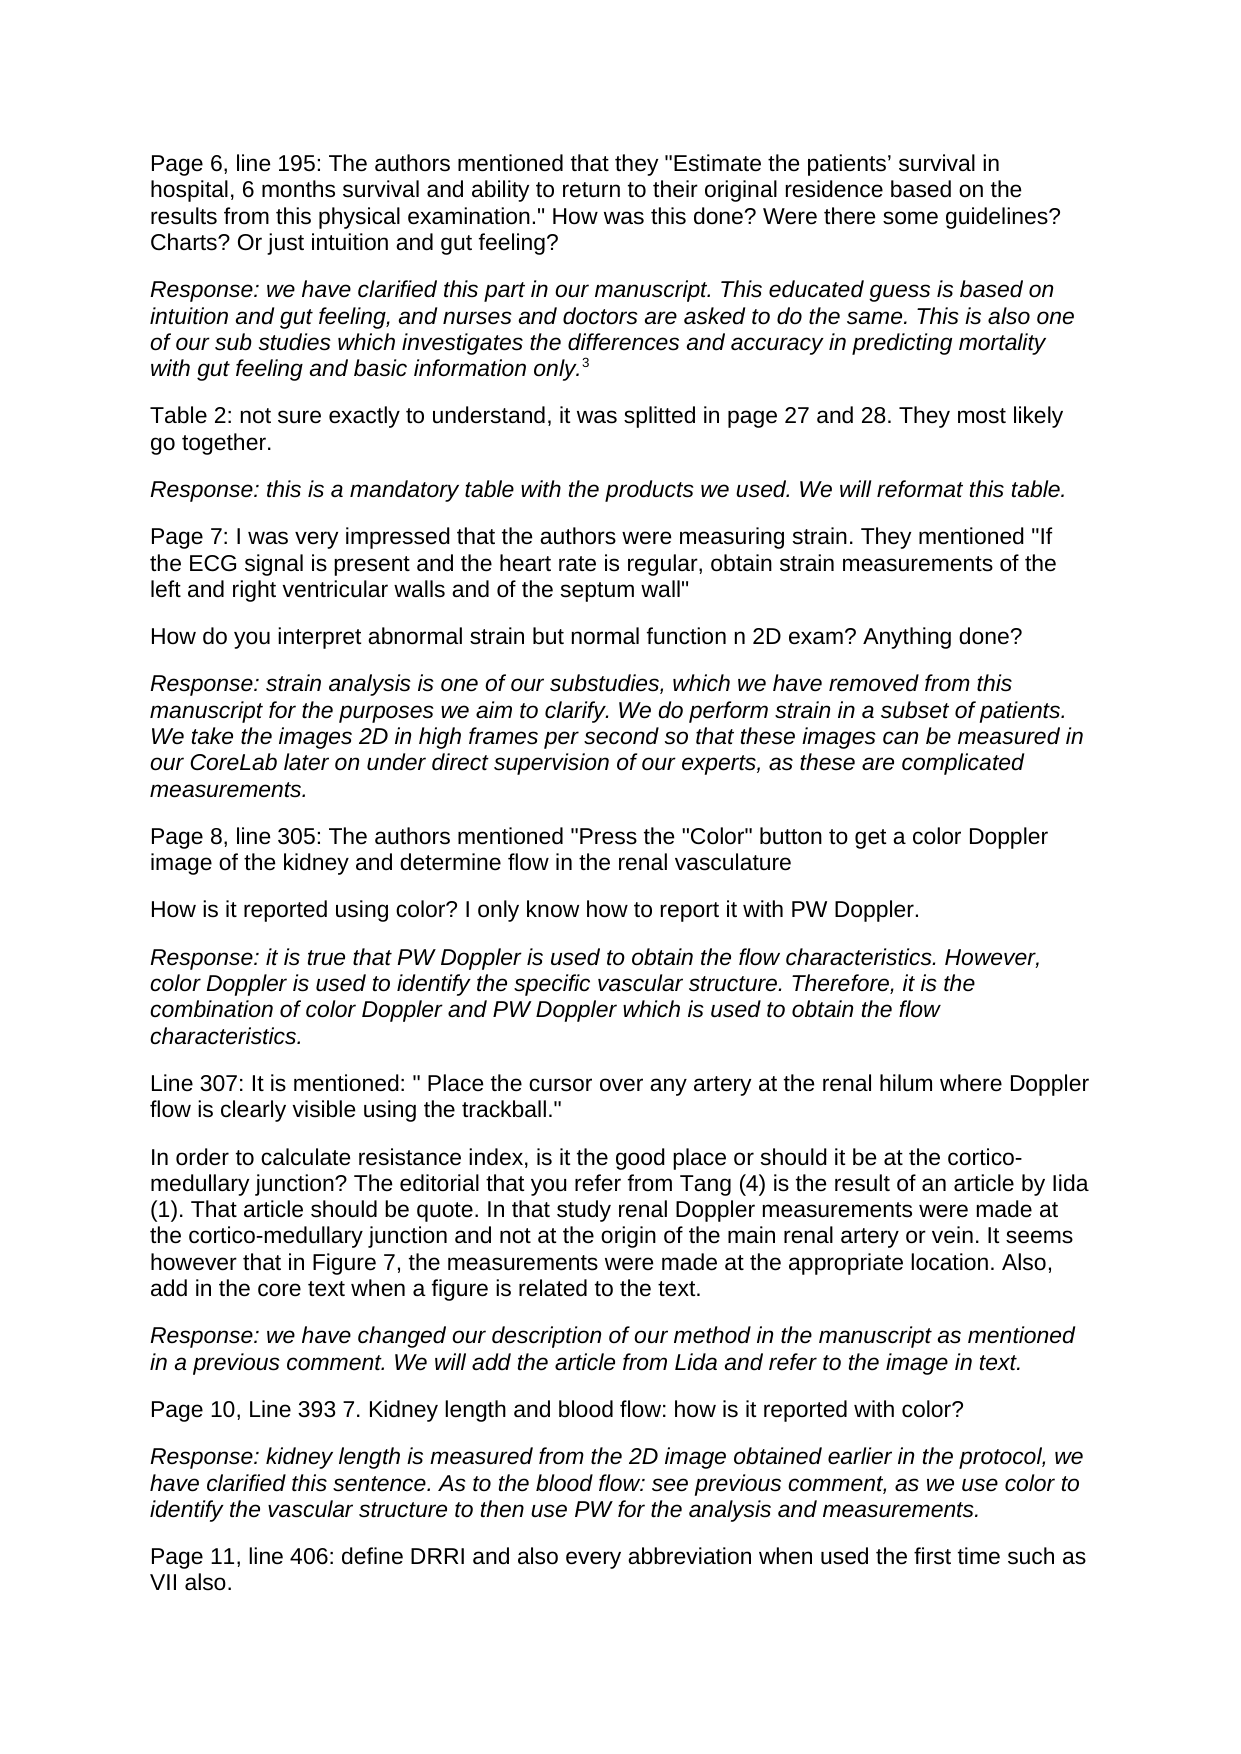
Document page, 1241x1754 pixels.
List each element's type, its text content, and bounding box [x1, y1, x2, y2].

text Response: kidney length is measured from the 2D image obtained earlier in the protocol, we have clarified this sentence. As to the blood flow: see previous comment, as we use color to identify the vascular structure to then use PW for the analysis and measurements. [150, 1443, 1090, 1522]
text Page 8, line 305: The authors mentioned "Press the "Color" button to get a color Doppler image of the kidney and determine flow in the renal vasculature [150, 823, 1090, 876]
text Page 7: I was very impressed that the authors were measuring strain. They mentioned "If the ECG signal is present and the heart rate is regular, obtain strain measurements of the left and right ventricular walls and of the septum wall" [150, 523, 1090, 602]
text Response: it is true that PW Doppler is used to obtain the flow characteristics. However, color Doppler is used to identify the specific vascular structure. Therefore, it is the combination of color Doppler and PW Doppler which is used to obtain the flow characteristics. [150, 944, 1090, 1049]
text In order to calculate resistance index, is it the good place or should it be at the cortico-medullary junction? The editorial that you refer from Tang (4) is the result of an article by Iida (1). That article should be quote. In that study renal Doppler measurements were made at the cortico-medullary junction and not at the origin of the main renal artery or vein. It seems however that in Figure 7, the measurements were made at the appropriate location. Also, add in the core text when a figure is related to the text. [150, 1143, 1090, 1302]
text How do you interpret abnormal strain but normal function n 2D exam? Anything done? [150, 623, 1090, 649]
text Line 307: It is mentioned: " Place the cursor over any artery at the renal hilum where Doppler flow is clearly visible using the trackball." [150, 1070, 1090, 1123]
text Response: strain analysis is one of our substudies, which we have removed from this manuscript for the purposes we aim to clarify. We do perform strain in a subset of patients. We take the images 2D in high frames per second so that these images can be measured in our CoreLab later on under direct supervision of our experts, as these are complicated measurements. [150, 670, 1090, 802]
text Response: we have clarified this part in our manuscript. This educated guess is based on intuition and gut feeling, and nurses and doctors are asked to do the same. This is also one of our sub studies which investigates the differences and accuracy in predicting mortality with gut feeling and basic information only.3 [150, 276, 1090, 382]
text Response: we have changed our description of our method in the manuscript as mentioned in a previous comment. We will add the article from Lida and refer to the image in text. [150, 1322, 1090, 1375]
text Page 10, Line 393 7. Kidney length and blood flow: how is it reported with color? [150, 1396, 1090, 1422]
text Page 6, line 195: The authors mentioned that they "Estimate the patients’ survival in hospital, 6 months survival and ability to return to their original residence based on the results from this physical examination." How was this done? Were there some guidelines? Charts? Or just intuition and gut feeling? [150, 150, 1090, 255]
text Page 11, line 406: define DRRI and also every abbreviation when used the first time such as VII also. [150, 1543, 1090, 1596]
text Response: this is a mandatory table with the products we used. We will reformat this table. [150, 476, 1090, 502]
text How is it reported using color? I only know how to report it with PW Doppler. [150, 896, 1090, 923]
text Table 2: not sure exactly to understand, it was splitted in page 27 and 28. They most likely go together. [150, 402, 1090, 455]
